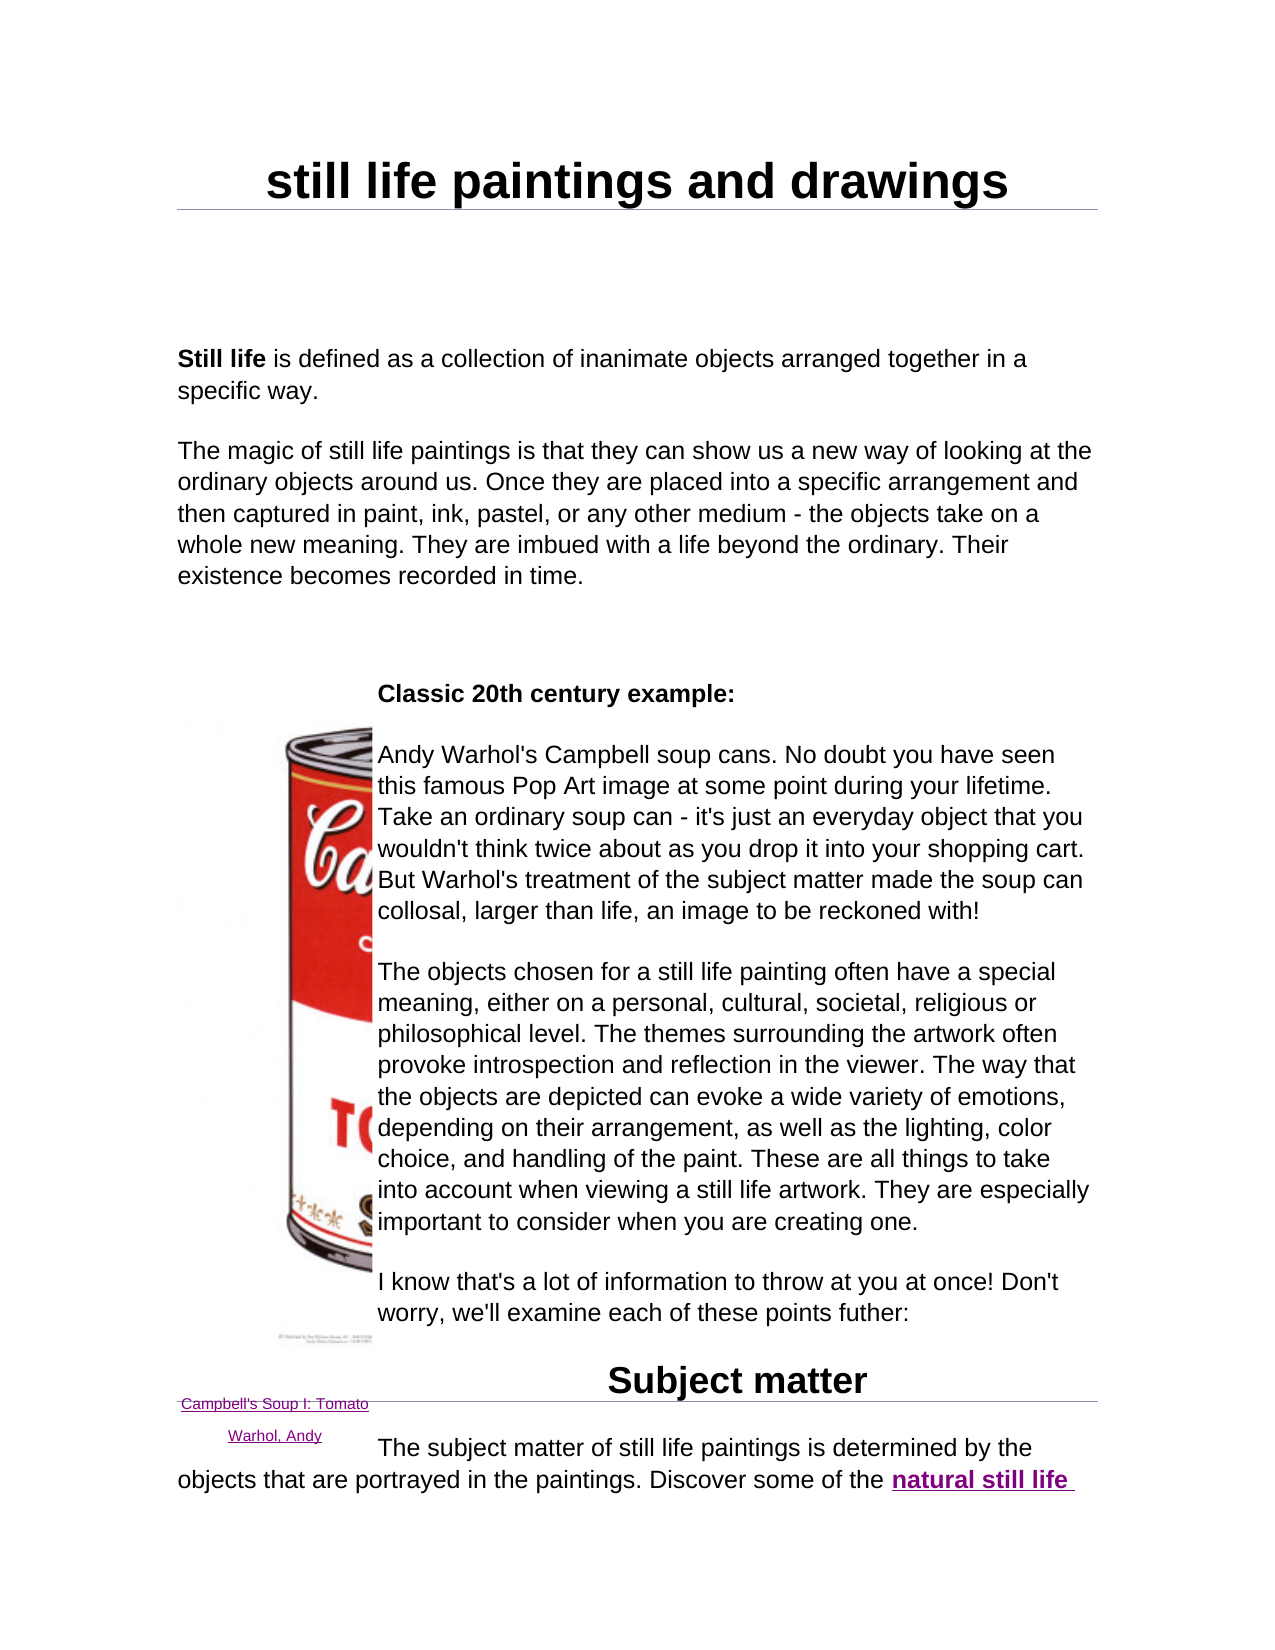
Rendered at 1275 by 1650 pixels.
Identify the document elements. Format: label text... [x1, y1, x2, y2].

text The objects chosen for a still life painting often have a special meaning, either on a personal, cultural, societal, religious or philosophical level. The themes surrounding the artwork often provoke introspection and reflection in the viewer. The way that the objects are depicted can evoke a wide variety of emotions, depending on their arrangement, as well as the lighting, color choice, and handling of the paint. These are all things to take into account when viewing a still life artwork. They are especially important to consider when you are creating one. [373, 954, 1098, 1235]
text The magic of still life paintings is that they can show us a new way of looking at the ordinary objects around us. Once they are placed into a specific arrangement and then captured in paint, ink, pastel, or any other medium - the objects take on a whole new meaning. They are imbued with a life beyond the ordinary. Their existence becomes recorded in time. [177, 433, 1098, 590]
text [177, 1431, 1098, 1493]
text I know that's a lot of information to throw at you at once! Don't worry, we'll examine each of these points futher: [373, 1264, 1098, 1327]
text Still life is defined as a collection of inanimate objects arranged together in a specific way. [177, 342, 1098, 404]
text still life paintings and drawings [177, 149, 1098, 209]
text Classic 20th century example: [373, 677, 1098, 708]
text Subject matter [372, 1358, 1098, 1401]
table_header Campbell's Soup I: Tomato Warhol, Andy [177, 1351, 372, 1444]
picture [177, 647, 373, 1351]
text Andy Warhol's Campbell soup cans. No doubt you have seen this famous Pop Art image at some point during your lifetime. Take an ordinary soup can - it's just an everyday object that you wouldn't think twice about as you drop it into your shopping cart. But Warhol's treatment of the subject matter made the soup can collosal, larger than life, an image to be reckoned with! [373, 737, 1098, 925]
